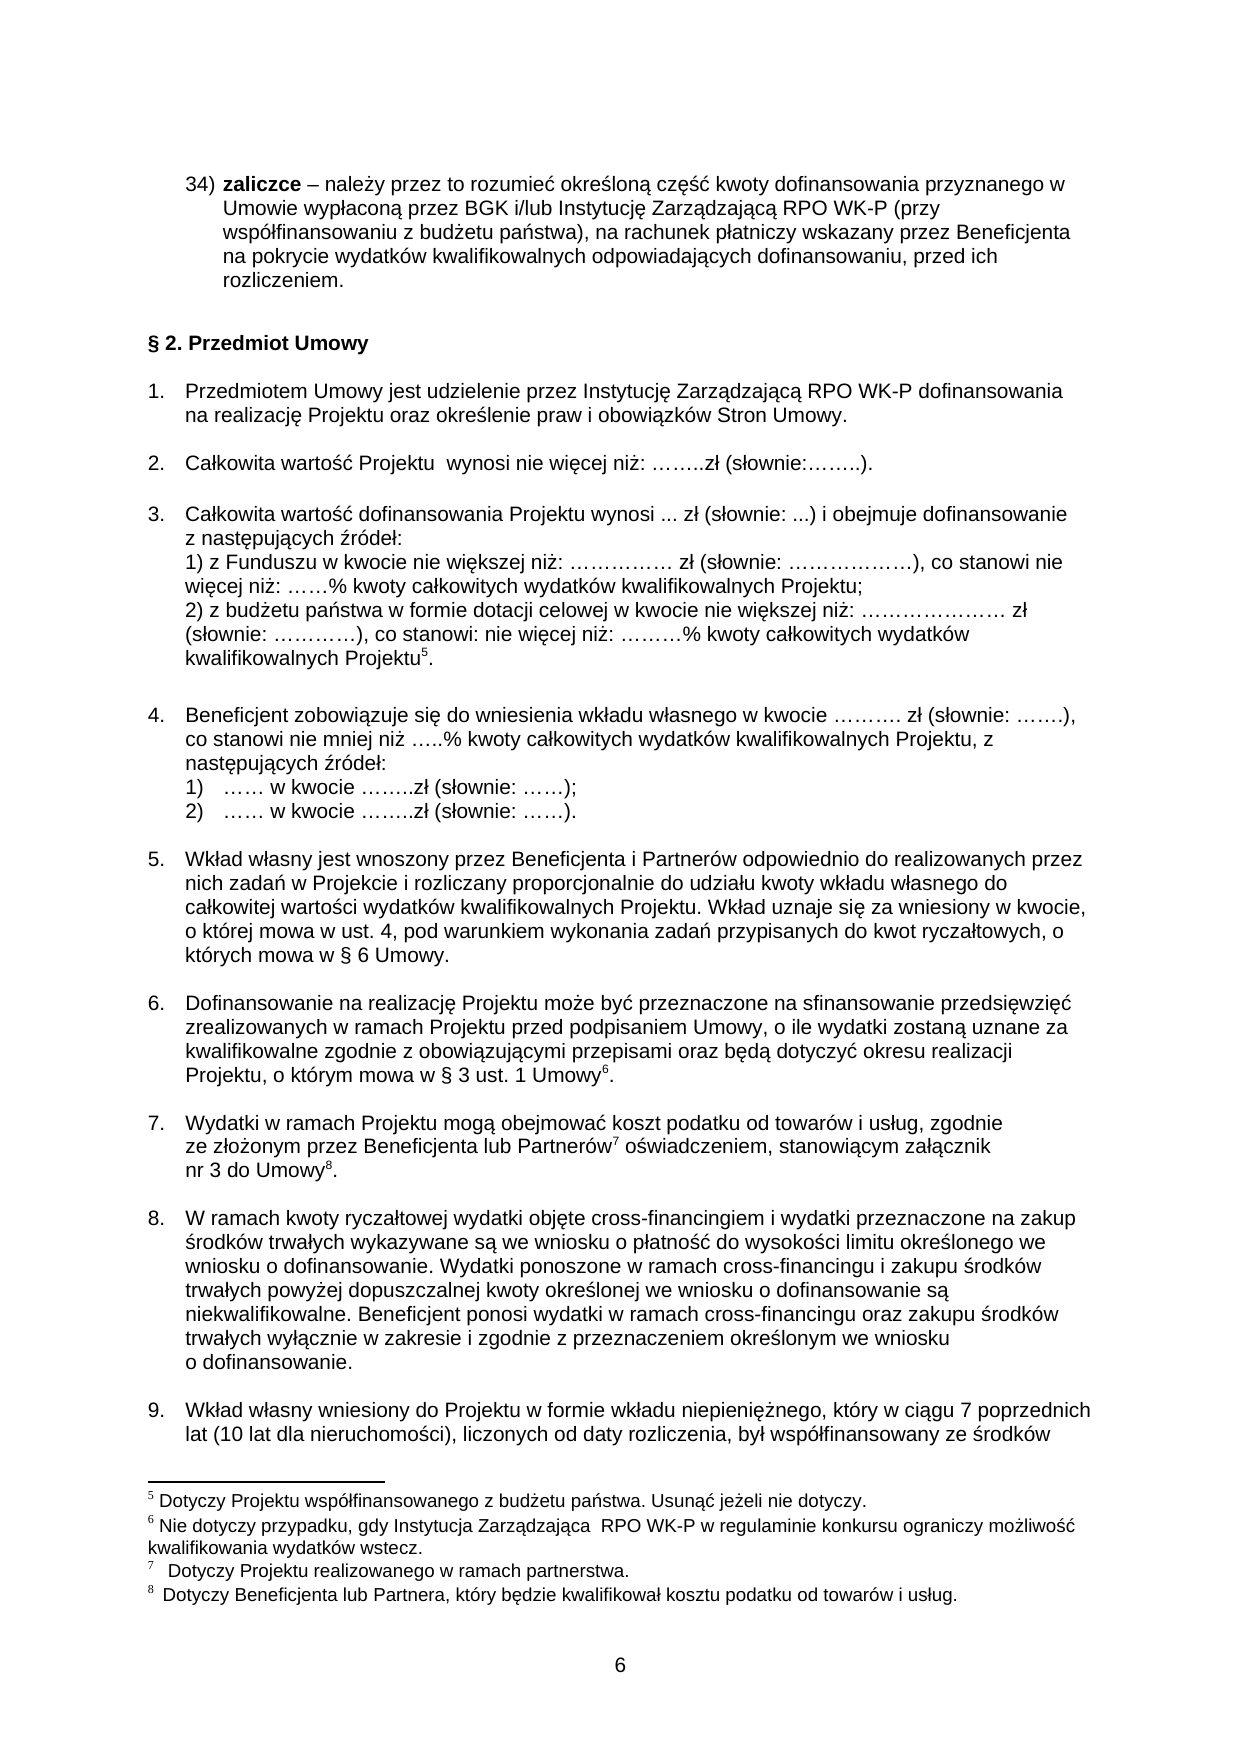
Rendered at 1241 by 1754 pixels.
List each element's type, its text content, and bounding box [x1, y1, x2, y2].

list Dofinansowanie na realizację Projektu może być przeznaczone na sfinansowanie przedsięwzięć zrealizowanych w ramach Projektu przed podpisaniem Umowy, o ile wydatki zostaną uznane za kwalifikowalne zgodnie z obowiązującymi przepisami oraz będą dotyczyć okresu realizacji Projektu, o którym mowa w § 3 ust. 1 Umowy. [148, 991, 1092, 1086]
list Beneficjent zobowiązuje się do wniesienia wkładu własnego w kwocie ………. zł (słownie: …….), co stanowi nie mniej niż …..% kwoty całkowitych wydatków kwalifikowalnych Projektu, z następujących źródeł: [148, 703, 1092, 775]
text 2) z budżetu państwa w formie dotacji celowej w kwocie nie większej niż: ………………… zł (słownie: …………), co stanowi: nie więcej niż: ………% kwoty całkowitych wydatków kwalifikowalnych Projektu. [185, 597, 1092, 669]
list W ramach kwoty ryczałtowej wydatki objęte cross-financingiem i wydatki przeznaczone na zakup środków trwałych wykazywane są we wniosku o płatność do wysokości limitu określonego we wniosku o dofinansowanie. Wydatki ponoszone w ramach cross-financingu i zakupu środków trwałych powyżej dopuszczalnej kwoty określonej we wniosku o dofinansowanie są niekwalifikowalne. Beneficjent ponosi wydatki w ramach cross-financingu oraz zakupu środków trwałych wyłącznie w zakresie i zgodnie z przeznaczeniem określonym we wniosku o dofinansowanie. [148, 1206, 1092, 1374]
list Wkład własny jest wnoszony przez Beneficjenta i Partnerów odpowiednio do realizowanych przez nich zadań w Projekcie i rozliczany proporcjonalnie do udziału kwoty wkładu własnego do całkowitej wartości wydatków kwalifikowalnych Projektu. Wkład uznaje się za wniesiony w kwocie, o której mowa w ust. 4, pod warunkiem wykonania zadań przypisanych do kwot ryczałtowych, o których mowa w § 6 Umowy. [148, 847, 1092, 967]
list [148, 1398, 1092, 1446]
list …… w kwocie ……..zł (słownie: ……); [185, 775, 1092, 799]
text 1) z Funduszu w kwocie nie większej niż: …………… zł (słownie: ………………), co stanowi nie więcej niż: ……% kwoty całkowitych wydatków kwalifikowalnych Projektu; [185, 549, 1092, 597]
list Całkowita wartość Projektu wynosi nie więcej niż: ……..zł (słownie:……..). [148, 451, 1092, 475]
list …… w kwocie ……..zł (słownie: ……). [185, 799, 1092, 823]
list Przedmiotem Umowy jest udzielenie przez Instytucję Zarządzającą RPO WK-P dofinansowania na realizację Projektu oraz określenie praw i obowiązków Stron Umowy. [148, 379, 1092, 427]
list zaliczce – należy przez to rozumieć określoną część kwoty dofinansowania przyznanego w Umowie wypłaconą przez BGK i/lub Instytucję Zarządzającą RPO WK-P (przy współfinansowaniu z budżetu państwa), na rachunek płatniczy wskazany przez Beneficjenta na pokrycie wydatków kwalifikowalnych odpowiadających dofinansowaniu, przed ich rozliczeniem. [185, 172, 1092, 291]
list Wydatki w ramach Projektu mogą obejmować koszt podatku od towarów i usług, zgodnie ze złożonym przez Beneficjenta lub Partnerów oświadczeniem, stanowiącym załącznik nr 3 do Umowy. [148, 1110, 1092, 1182]
subtitle § 2. Przedmiot Umowy [148, 331, 1092, 355]
list Całkowita wartość dofinansowania Projektu wynosi ... zł (słownie: ...) i obejmuje dofinansowanie z następujących źródeł: [148, 502, 1092, 549]
